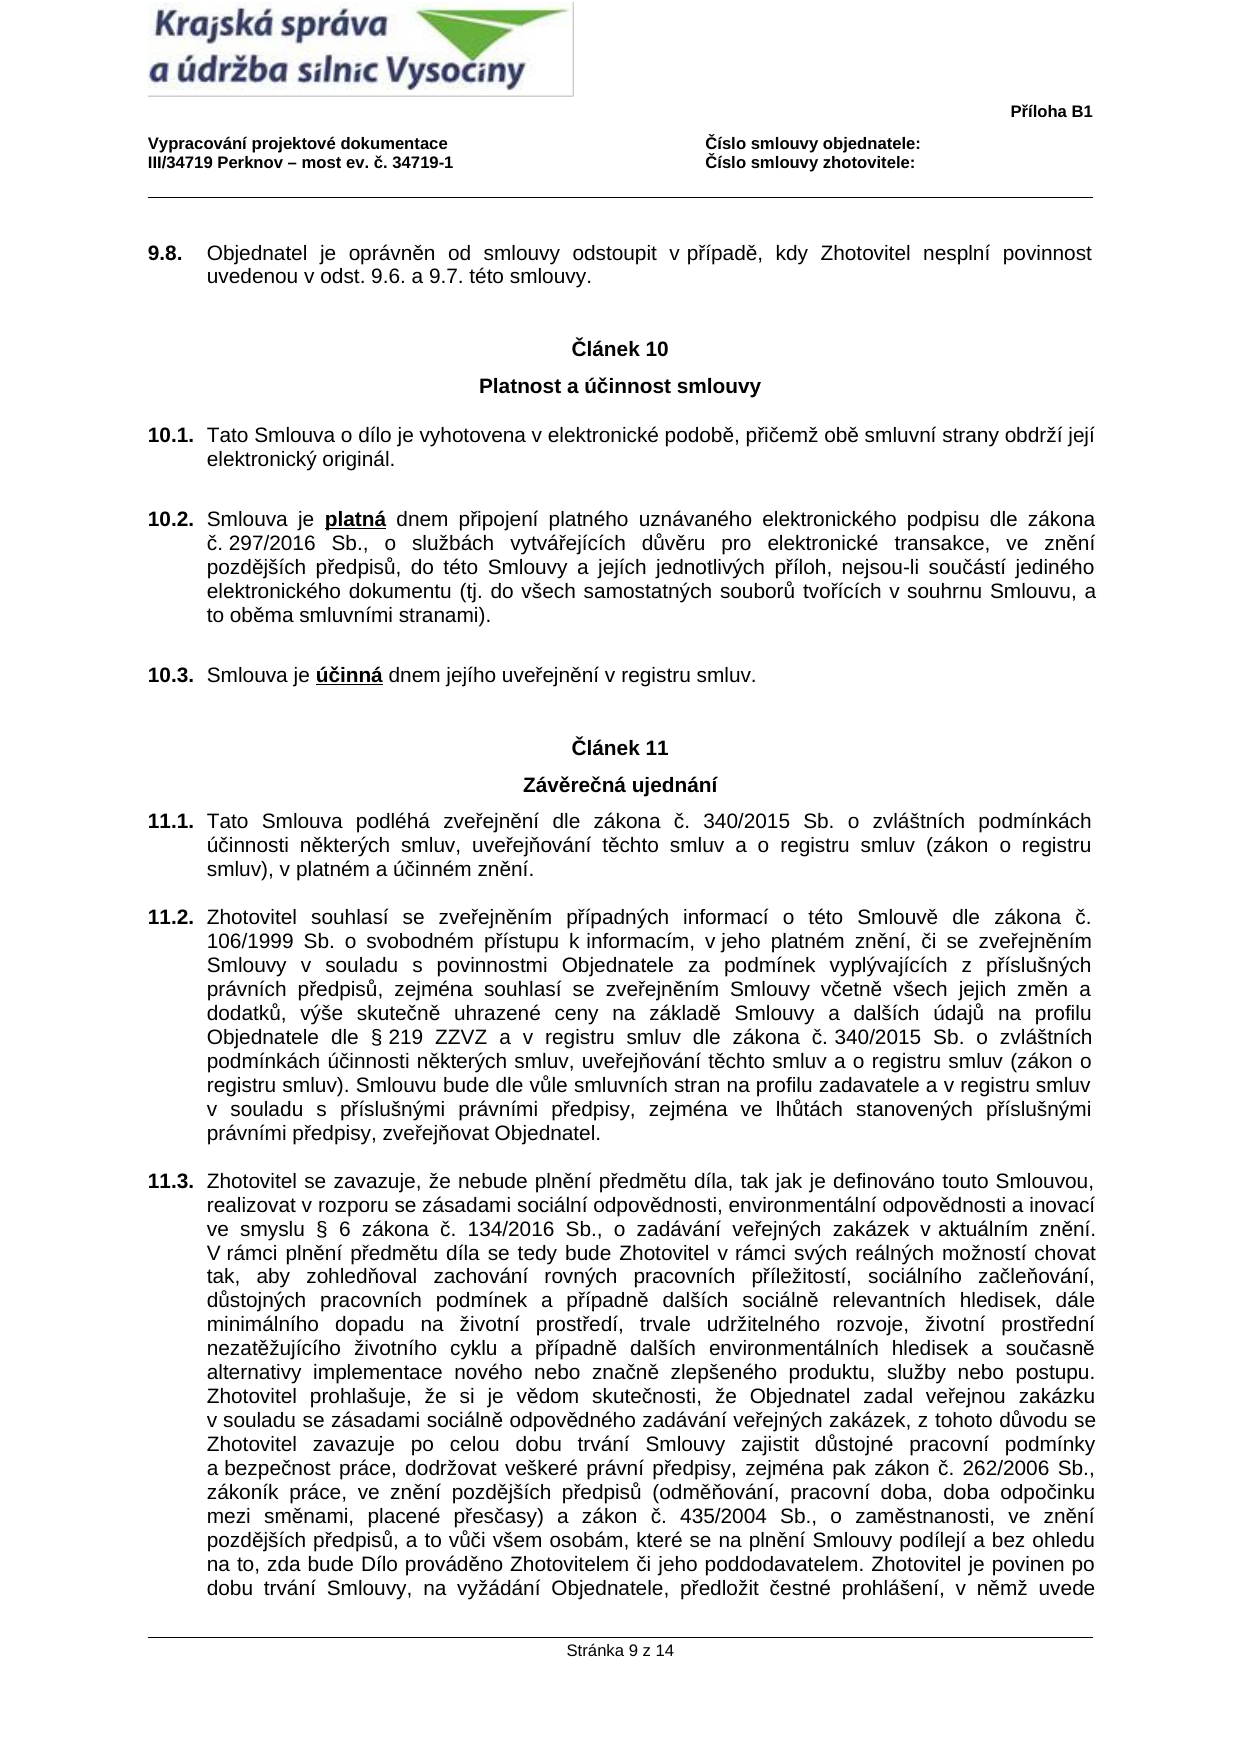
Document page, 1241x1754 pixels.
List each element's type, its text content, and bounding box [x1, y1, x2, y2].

picture [147, 2, 574, 98]
subtitle Platnost a účinnost smlouvy [148, 374, 1093, 398]
text Závěrečná ujednání [148, 773, 1093, 797]
list Smlouva je platná dnem připojení platného uznávaného elektronického podpisu dle zákona č. 297/2016 Sb., o službách vytvářejících důvěru pro elektronické transakce, ve znění pozdějších předpisů, do této Smlouvy a jejích jednotlivých příloh, nejsou-li součástí jediného elektronického dokumentu (tj. do všech samostatných souborů tvořících v souhrnu Smlouvu, a to oběma smluvními stranami). [148, 507, 1096, 627]
text Článek 11 [148, 736, 1093, 760]
list Zhotovitel souhlasí se zveřejněním případných informací o této Smlouvě dle zákona č. 106/1999 Sb. o svobodném přístupu k informacím, v jeho platném znění, či se zveřejněním Smlouvy v souladu s povinnostmi Objednatele za podmínek vyplývajících z příslušných právních předpisů, zejména souhlasí se zveřejněním Smlouvy včetně všech jejich změn a dodatků, výše skutečně uhrazené ceny na základě Smlouvy a dalších údajů na profilu Objednatele dle § 219 ZZVZ a v registru smluv dle zákona č. 340/2015 Sb. o zvláštních podmínkách účinnosti některých smluv, uveřejňování těchto smluv a o registru smluv (zákon o registru smluv). Smlouvu bude dle vůle smluvních stran na profilu zadavatele a v registru smluv v souladu s příslušnými právními předpisy, zejména ve lhůtách stanovených příslušnými právními předpisy, zveřejňovat Objednatel. [148, 905, 1093, 1144]
list Objednatel je oprávněn od smlouvy odstoupit v případě, kdy Zhotovitel nesplní povinnost uvedenou v odst. 9.6. a 9.7. této smlouvy. [148, 240, 1093, 288]
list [148, 1168, 1096, 1600]
list Tato Smlouva o dílo je vyhotovena v elektronické podobě, přičemž obě smluvní strany obdrží její elektronický originál. [148, 423, 1096, 471]
text Článek 10 [148, 337, 1093, 361]
list Tato Smlouva podléhá zveřejnění dle zákona č. 340/2015 Sb. o zvláštních podmínkách účinnosti některých smluv, uveřejňování těchto smluv a o registru smluv (zákon o registru smluv), v platném a účinném znění. [148, 809, 1093, 881]
list Smlouva je účinná dnem jejího uveřejnění v registru smluv. [148, 663, 1096, 687]
